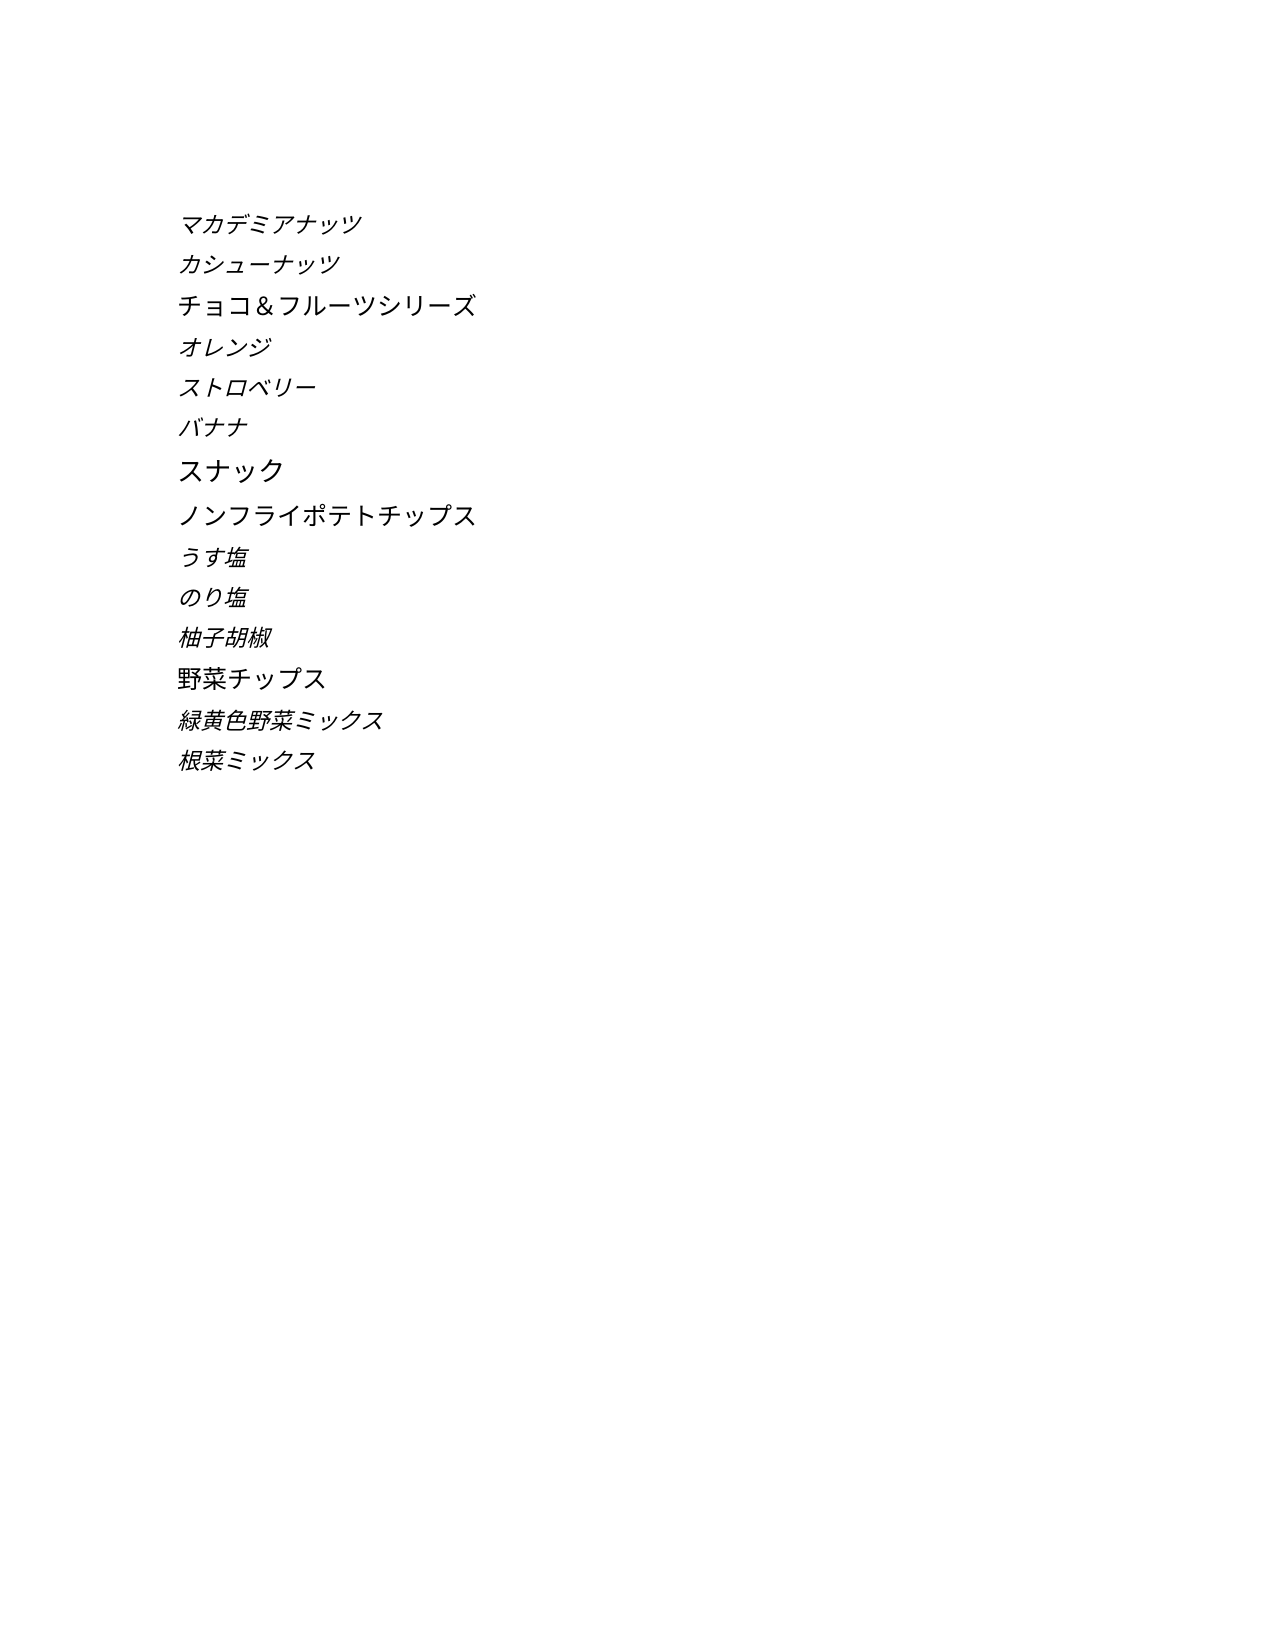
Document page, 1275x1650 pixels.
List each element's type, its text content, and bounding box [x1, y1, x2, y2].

subtitle ストロベリー [177, 370, 1098, 403]
subtitle スナック [177, 450, 1098, 489]
subtitle のり塩 [177, 580, 1098, 613]
subtitle 野菜チップス [177, 660, 1098, 696]
subtitle バナナ [177, 410, 1098, 443]
subtitle チョコ＆フルーツシリーズ [177, 287, 1098, 323]
subtitle マカデミアナッツ [177, 207, 1098, 240]
subtitle 緑黄色野菜ミックス [177, 703, 1098, 736]
subtitle カシューナッツ [177, 247, 1098, 280]
subtitle 柚子胡椒 [177, 620, 1098, 653]
subtitle オレンジ [177, 330, 1098, 363]
subtitle うす塩 [177, 540, 1098, 573]
subtitle 根菜ミックス [177, 743, 1098, 776]
subtitle ノンフライポテトチップス [177, 497, 1098, 533]
